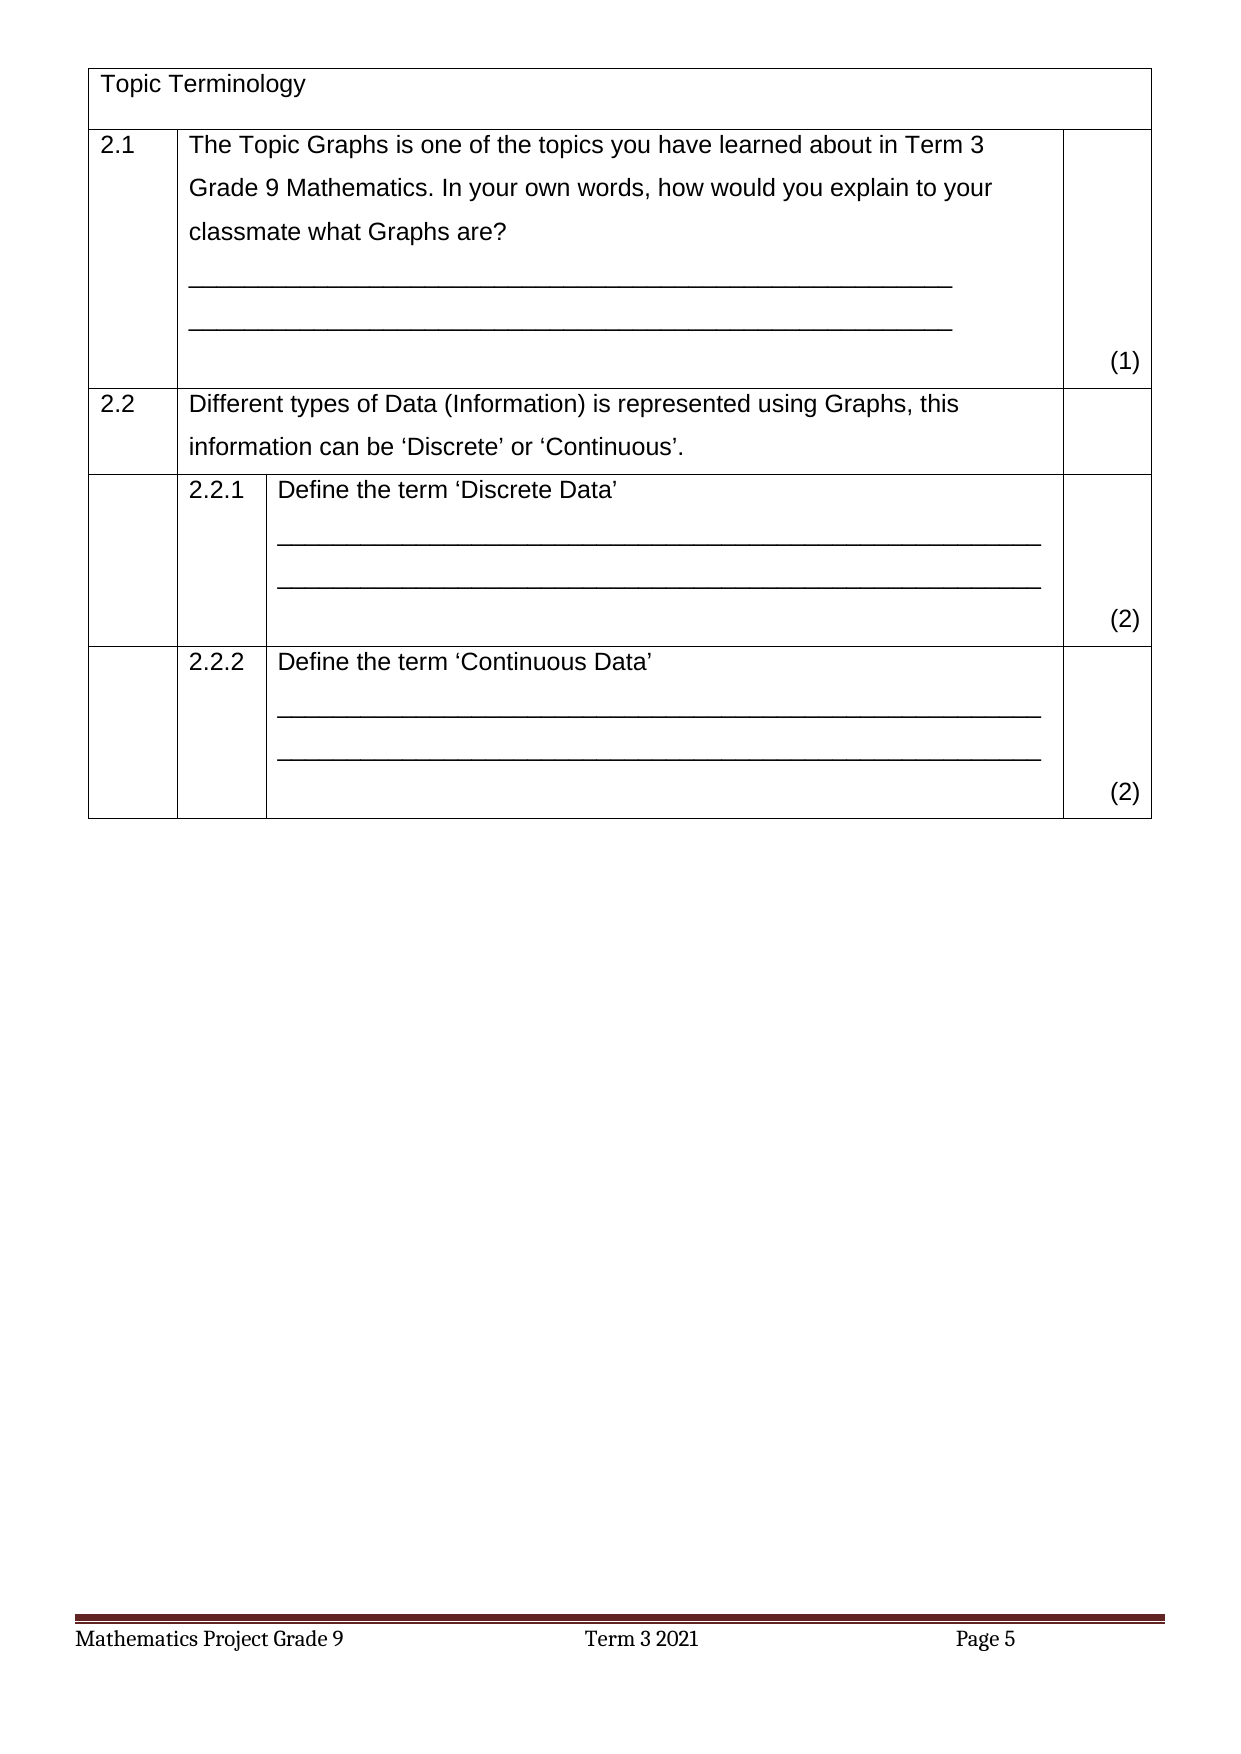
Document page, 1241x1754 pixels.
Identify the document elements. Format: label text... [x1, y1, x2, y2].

table_cell (2) [1064, 647, 1151, 818]
table_cell 2.2.2 [178, 647, 266, 818]
table_cell 2.2 [89, 389, 177, 474]
table_cell (1) [1064, 130, 1151, 388]
table_cell (2) [1064, 475, 1151, 646]
table_cell The Topic Graphs is one of the topics you have learned about in Term 3 Grade 9 Mathematics. In your own words, how would you explain to your classmate what Graphs are? _______________________________________________________ _______________________________________________________ [178, 130, 1063, 388]
table_cell 2.1 [89, 130, 177, 388]
table_cell 2.2.1 [178, 475, 266, 646]
table_cell [1064, 389, 1151, 474]
table_cell Different types of Data (Information) is represented using Graphs, this information can be ‘Discrete’ or ‘Continuous’. [178, 389, 1063, 474]
table_cell [89, 647, 177, 818]
table_cell Define the term ‘Discrete Data’ _______________________________________________________ _______________________________________________________ [267, 475, 1063, 646]
table_cell Define the term ‘Continuous Data’ _______________________________________________________ _______________________________________________________ [267, 647, 1063, 818]
table_cell [89, 475, 177, 646]
table_header Topic Terminology [89, 69, 1151, 129]
